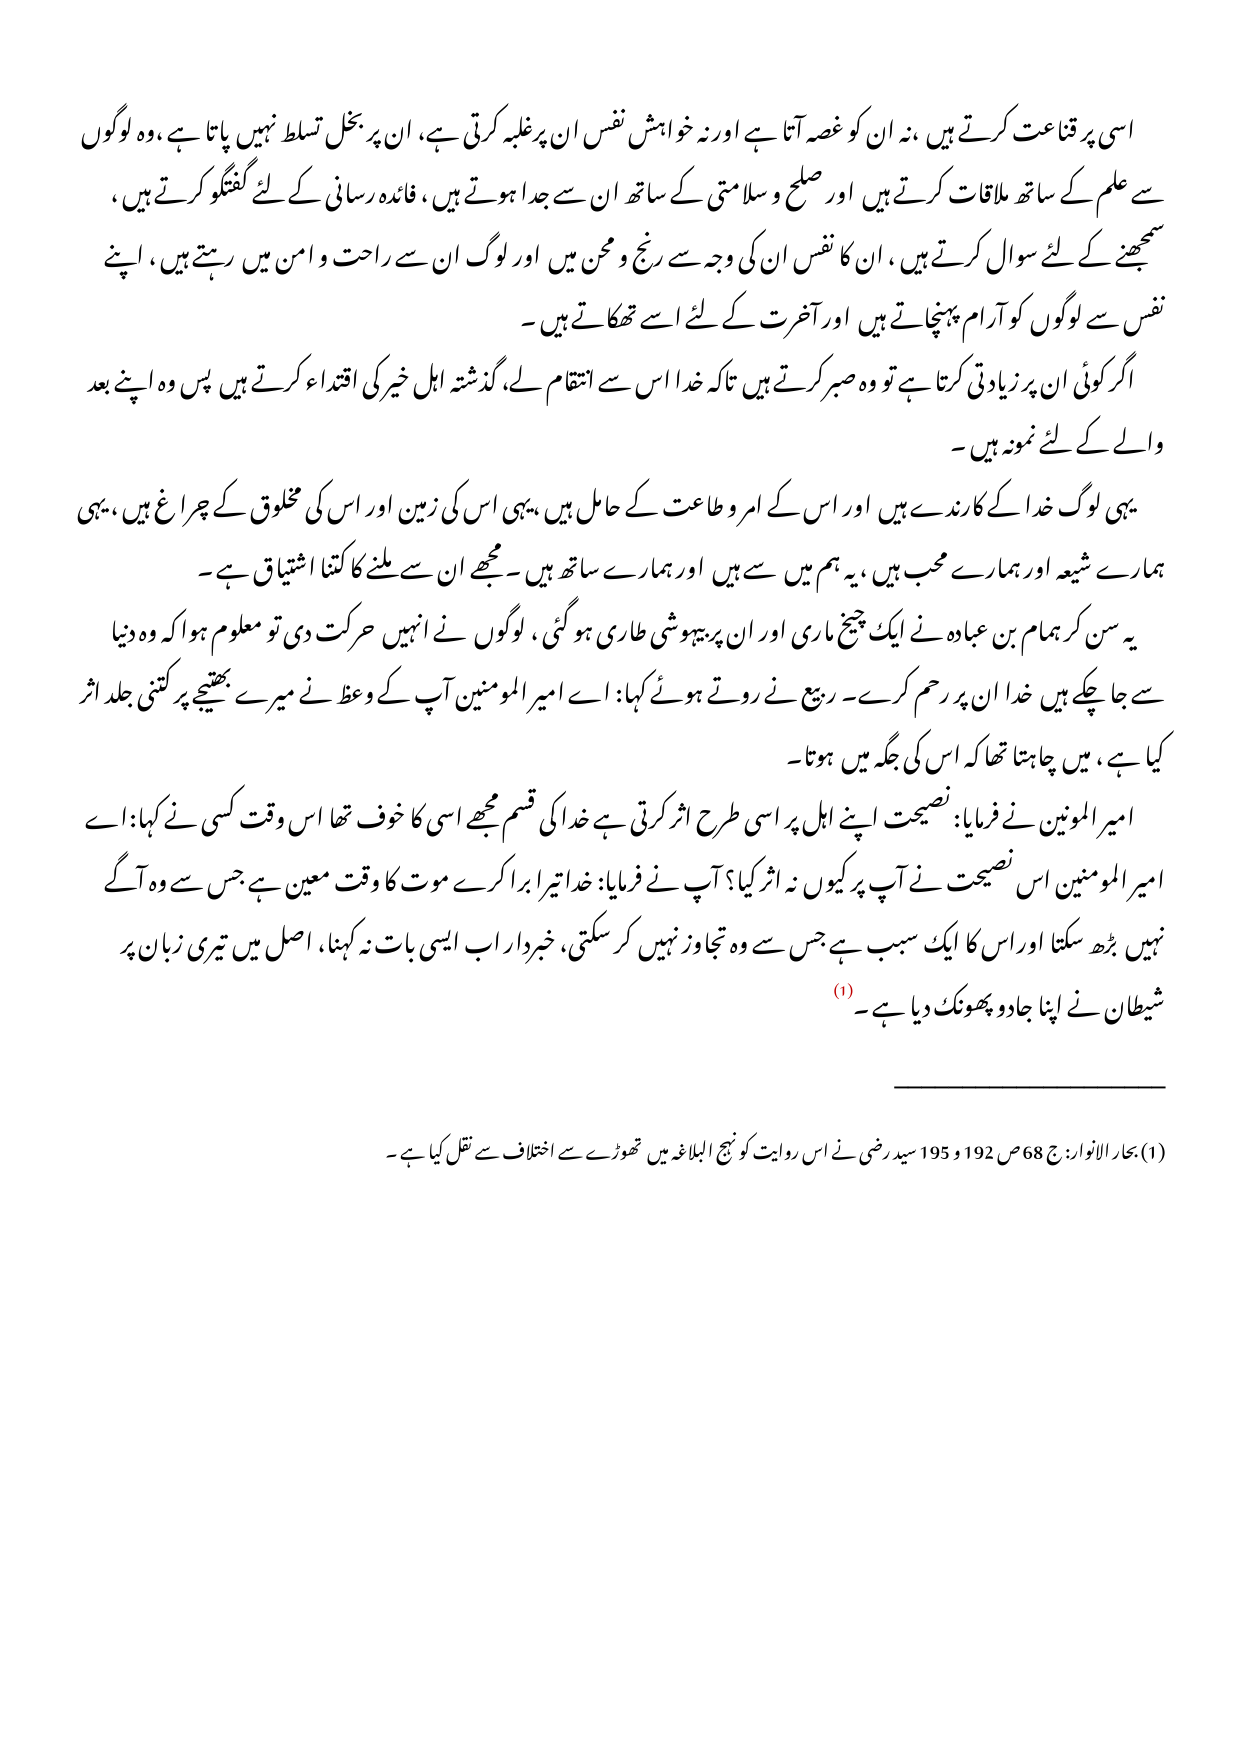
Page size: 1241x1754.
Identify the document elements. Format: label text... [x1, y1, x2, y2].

text اگر کوئی ان پر زیادتی کرتا ہے تو وہ صبرکرتے ہیں تاکہ خدا اس سے انتقام لے، گذشتہ اہل خیر کی اقتداء کرتے ہیں پس وہ اپنے بعد والے کے لئے نمونہ ہیں ۔ [75, 344, 1165, 469]
text (1) بحار الانوار: ج 68 ص 192 و 195 سید رضی نے اس روایت کو نہج البلاغہ میں تھوڑے سے اختلاف سے نقل کیا ہے ۔ [75, 1124, 1165, 1171]
text امیر المونین نے فرمایا: نصیحت اپنے اہل پر اسی طرح اثر کرتی ہے خدا کی قسم مجھے اسی کا خوف تھا اس وقت کسی نے کہا:اے امیر المومنین اس نصیحت نے آپ پر کیوں نہ اثر کیا؟ آپ نے فرمایا: خدا تیرا برا کرے موت کا وقت معین ہے جس سے وہ آگے نہیں بڑھ سکتا اوراس کا ایک سبب ہے جس سے وہ تجاوز نہیں کر سکتی، خبردار اب ایسی بات نہ کہنا، اصل میں تیری زبان پر شیطان نے اپنا جادو پھونک دیا ہے ۔(1) [75, 781, 1165, 1031]
text اسی پر قناعت کرتے ہیں ،نہ ان کو غصہ آتا ہے اور نہ خواہش نفس ان پرغلبہ کرتی ہے، ان پر بخل تسلط نہیں پاتا ہے ،وہ لوگوں سے علم کے ساتھ ملاقات کرتے ہیں اور صلح و سلامتی کے ساتھ ان سے جدا ہوتے ہیں ، فائدہ رسانی کے لئے گفتگو کرتے ہیں ، سمجھنے کے لئے سوال کرتے ہیں ، ان کا نفس ان کی وجہ سے رنج و محن میں اور لوگ ان سے راحت و امن میں رہتے ہیں ، اپنے نفس سے لوگوں کو آرام پہنچاتے ہیں اور آخرت کے لئے اسے تھکاتے ہیں ۔ [75, 94, 1165, 344]
text یہ سن کر ہمام بن عبادہ نے ایک چیخ ماری اور ان پر بیہوشی طاری ہو گئی ، لوگوں نے انہیں حرکت دی تو معلوم ہوا کہ وہ دنیا سے جا چکے ہیں خدا ان پر رحم کرے۔ ربیع نے روتے ہوئے کہا: اے امیر المومنین آپ کے وعظ نے میرے بھتیجے پر کتنی جلد اثر کیا ہے ، میں چاہتا تھا کہ اس کی جگہ میں ہوتا۔ [75, 594, 1165, 781]
text ____________________ [75, 1031, 1165, 1099]
text یہی لوگ خدا کے کارندے ہیں اور اس کے امر و طاعت کے حامل ہیں ،یہی اس کی زمین اور اس کی مخلوق کے چرا غ ہیں ، یہی ہمارے شیعہ اور ہمارے محب ہیں ، یہ ہم میں سے ہیں اور ہمارے ساتھ ہیں ۔ مجھے ان سے ملنے کا کتنا اشتیاق ہے ۔ [75, 469, 1165, 594]
